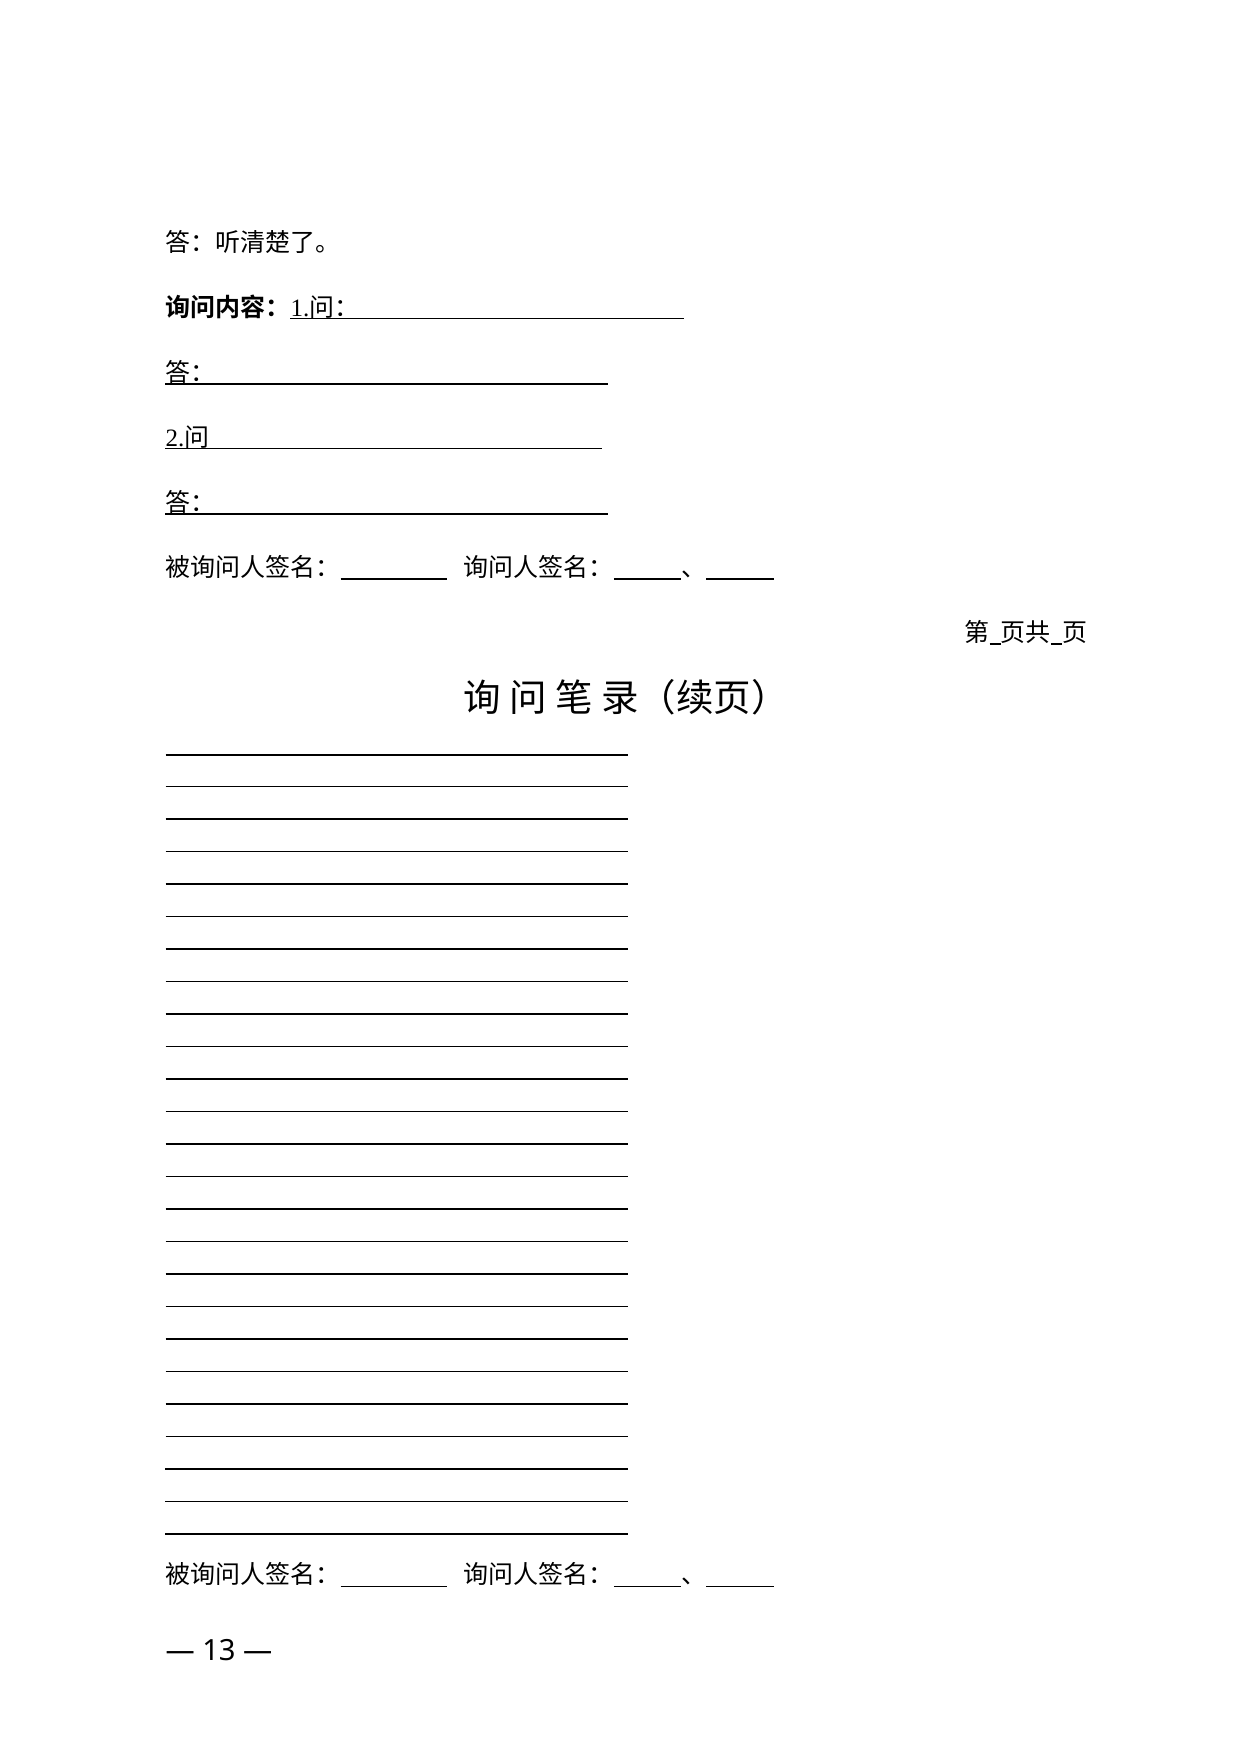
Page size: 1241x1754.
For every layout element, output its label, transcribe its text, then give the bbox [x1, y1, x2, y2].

text 询 问 笔 录（续页） [165, 663, 1087, 728]
text 2.问 [165, 403, 1087, 468]
text 答： [165, 338, 1087, 403]
text 第 页共 页 [165, 598, 1087, 663]
text 被询问人签名： 询问人签名： 、 [165, 533, 1087, 598]
text 被询问人签名： 询问人签名： 、 [165, 1540, 1087, 1605]
text 答：听清楚了。 [165, 208, 1087, 273]
text 询问内容：1.问： [165, 273, 1087, 338]
text 答： [165, 468, 1087, 533]
